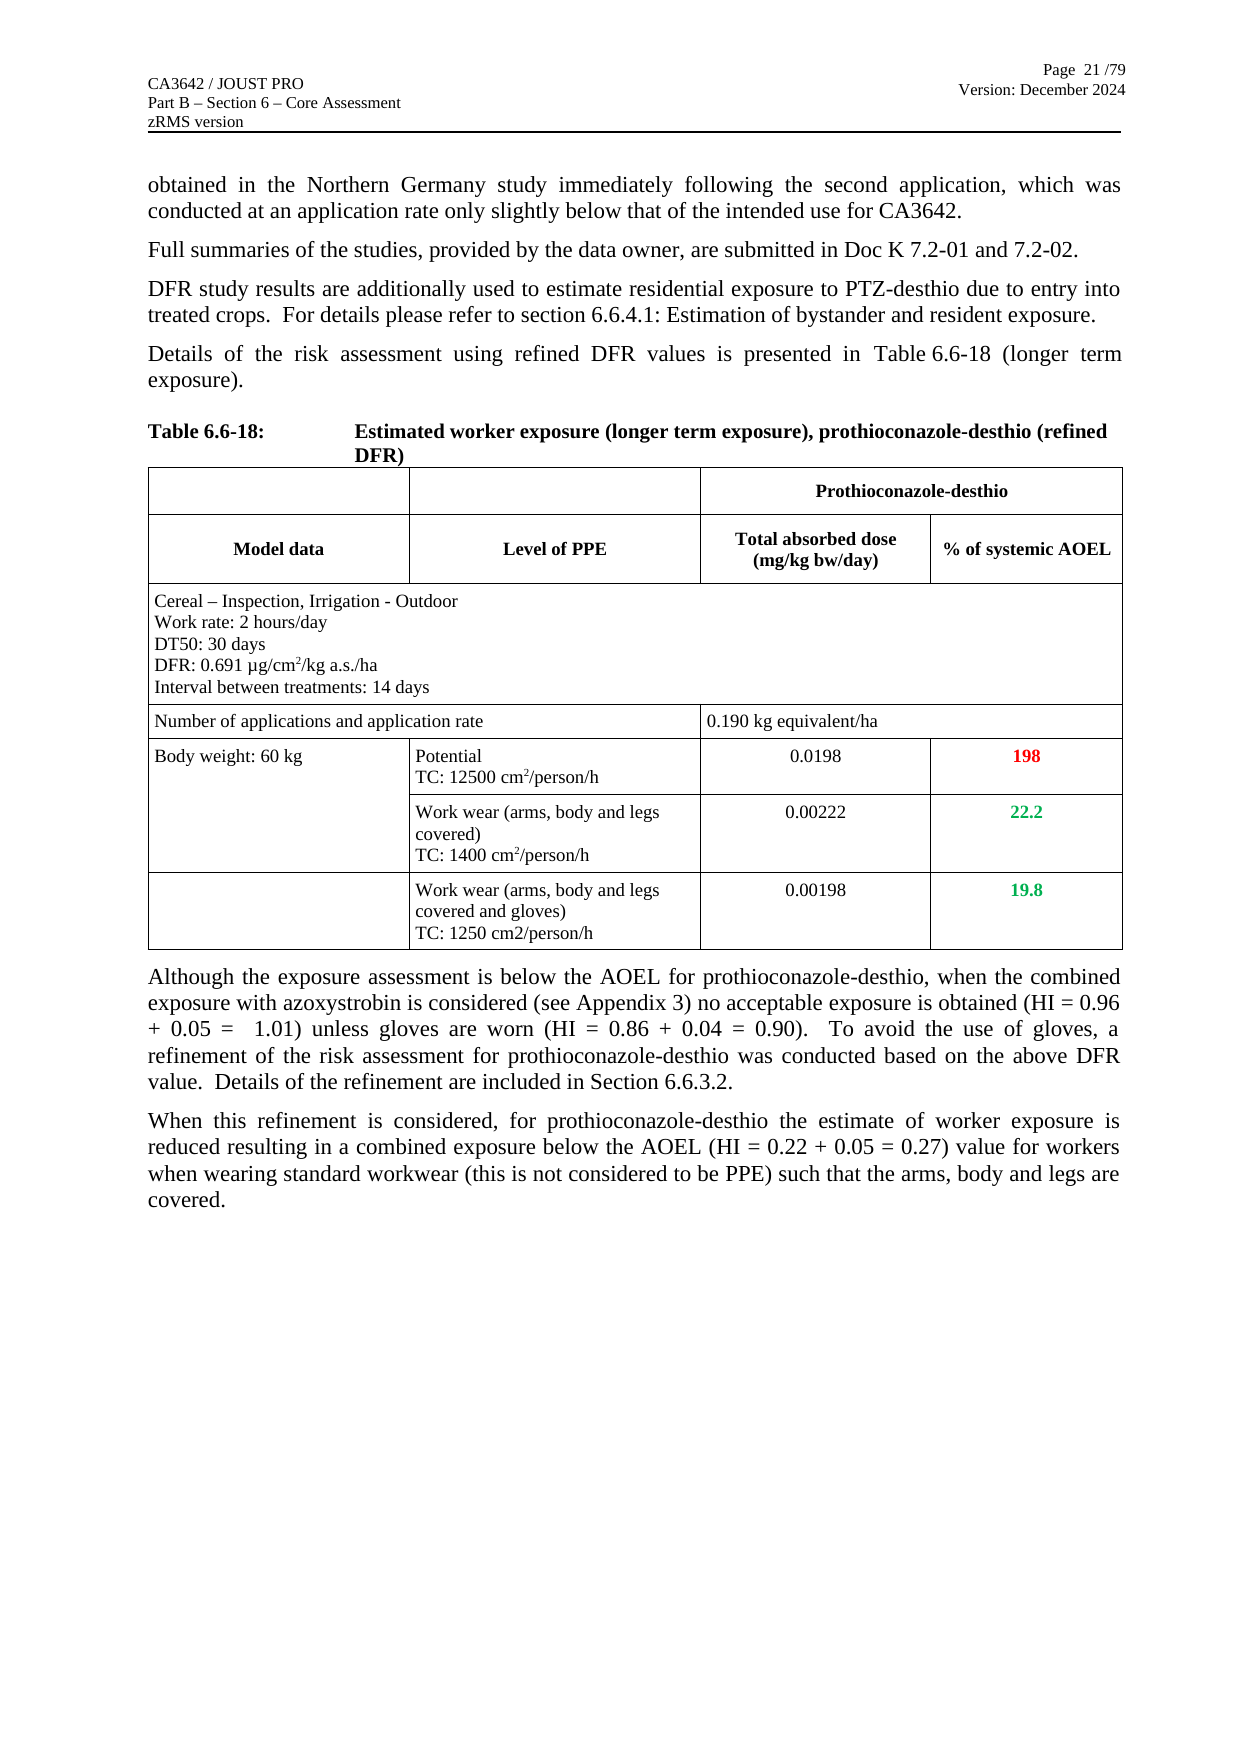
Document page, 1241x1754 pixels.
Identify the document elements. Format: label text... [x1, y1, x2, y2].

table_cell Number of applications and application rate [149, 705, 700, 738]
text Full summaries of the studies, provided by the data owner, are submitted in Doc K 7.2-01 and 7.2-02. [148, 236, 1122, 262]
table_cell 0.00198 [701, 873, 930, 949]
table_header Prothioconazole-desthio [701, 468, 1122, 514]
table_cell 19.8 [931, 873, 1122, 949]
table_header [410, 468, 700, 514]
table_cell Potential TC: 12500 cm2/person/h [410, 739, 700, 794]
text Although the exposure assessment is below the AOEL for prothioconazole-desthio, when the combined exposure with azoxystrobin is considered (see Appendix 3) no acceptable exposure is obtained (HI = 0.96 + 0.05 = 1.01) unless gloves are worn (HI = 0.86 + 0.04 = 0.90). To avoid the use of gloves, a refinement of the risk assessment for prothioconazole-desthio was conducted based on the above DFR value. Details of the refinement are included in Section 6.6.3.2. [148, 963, 1122, 1094]
table_cell Total absorbed dose (mg/kg bw/day) [701, 515, 930, 583]
table_header [149, 468, 409, 514]
table_cell 198 [931, 739, 1122, 794]
table_cell Model data [149, 515, 409, 583]
table_cell % of systemic AOEL [931, 515, 1122, 583]
table_cell 0.190 kg equivalent/ha [701, 705, 1122, 738]
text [148, 171, 1122, 223]
table_cell Level of PPE [410, 515, 700, 583]
table_cell 0.00222 [701, 795, 930, 872]
table_cell Cereal – Inspection, Irrigation - Outdoor Work rate: 2 hours/day DT50: 30 days DFR: 0.691 µg/cm2/kg a.s./ha Interval between treatments: 14 days [149, 584, 1122, 703]
text DFR study results are additionally used to estimate residential exposure to PTZ-desthio due to entry into treated crops. For details please refer to section 6.6.4.1: Estimation of bystander and resident exposure. [148, 275, 1122, 327]
text When this refinement is considered, for prothioconazole-desthio the estimate of worker exposure is reduced resulting in a combined exposure below the AOEL (HI = 0.22 + 0.05 = 0.27) value for workers when wearing standard workwear (this is not considered to be PPE) such that the arms, body and legs are covered. [148, 1107, 1122, 1212]
table_cell Body weight: 60 kg [149, 739, 409, 872]
table_cell Work wear (arms, body and legs covered) TC: 1400 cm2/person/h [410, 795, 700, 872]
table_cell 0.0198 [701, 739, 930, 794]
table_cell [149, 873, 409, 949]
table_cell Work wear (arms, body and legs covered and gloves) TC: 1250 cm2/person/h [410, 873, 700, 949]
table_cell 22.2 [931, 795, 1122, 872]
